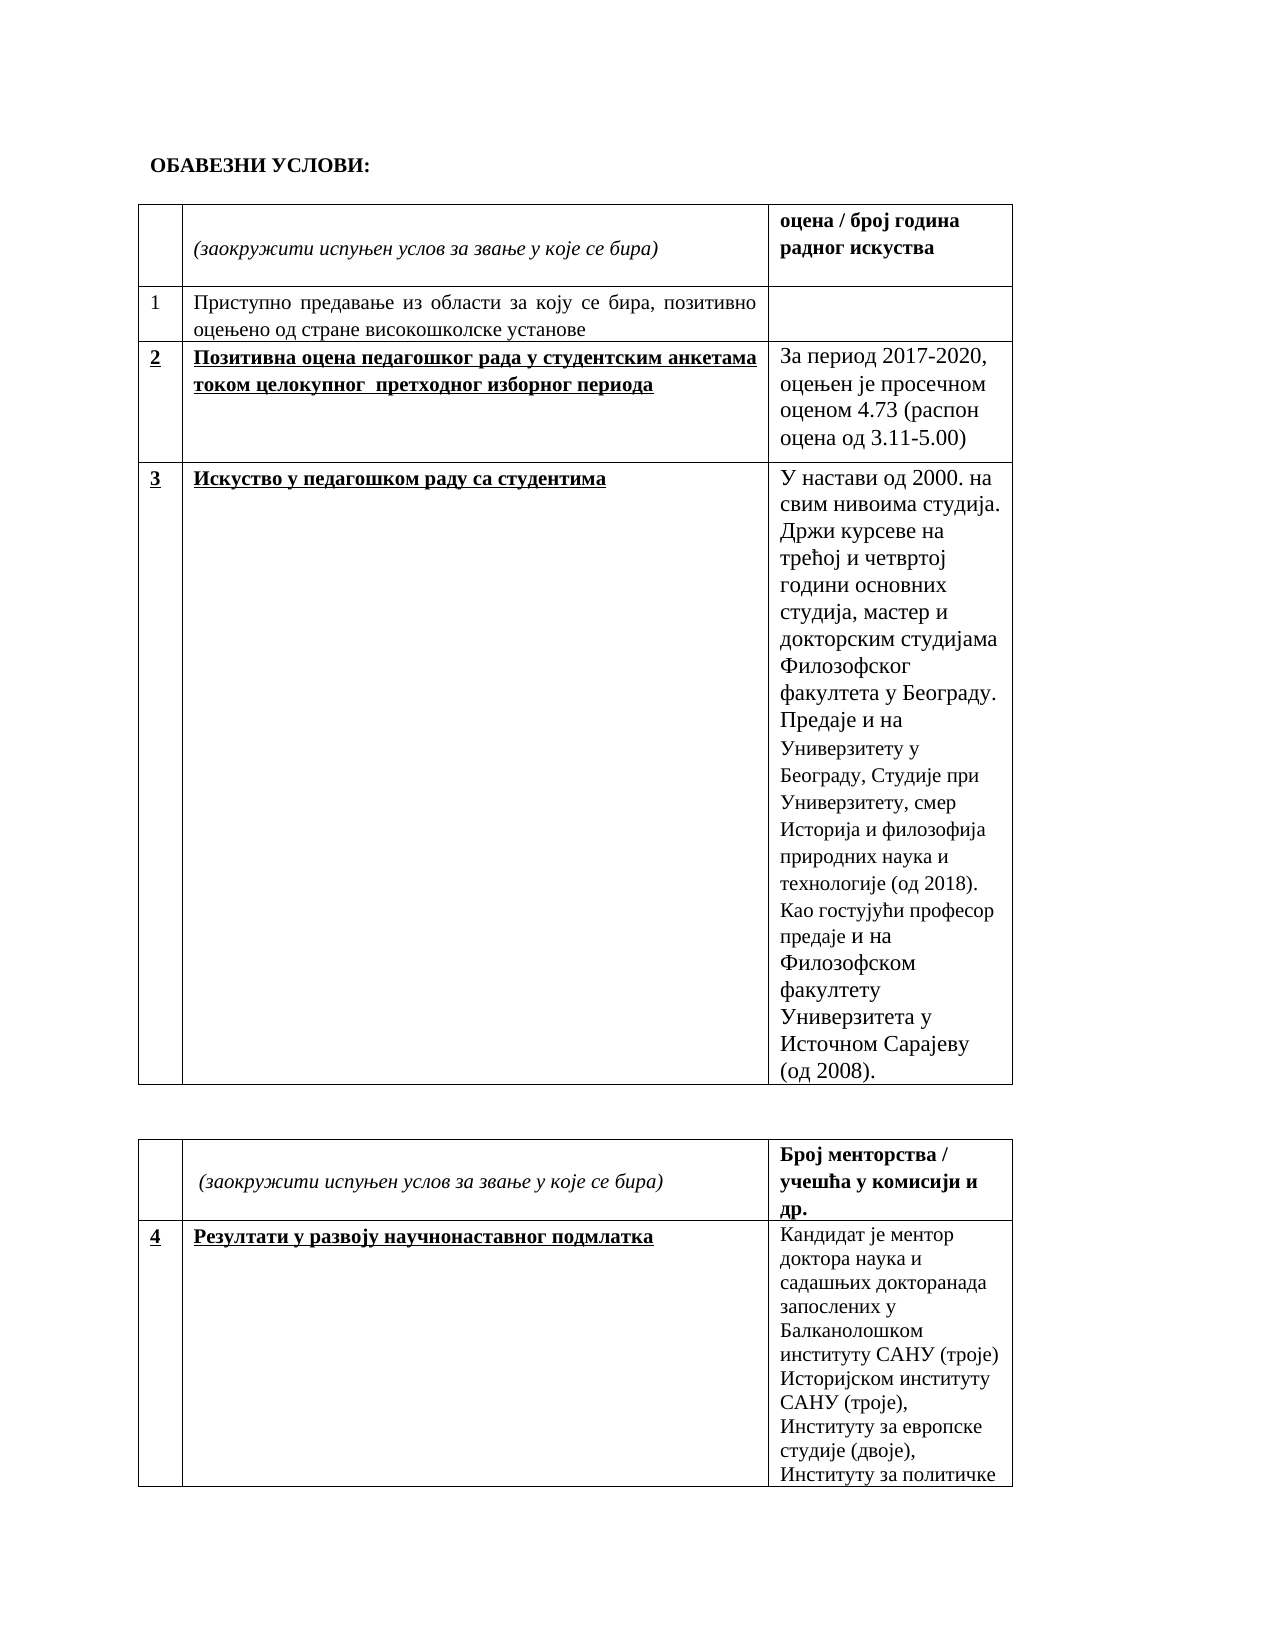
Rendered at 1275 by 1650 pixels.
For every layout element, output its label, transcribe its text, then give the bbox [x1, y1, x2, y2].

table_cell Позитивна оцена педагошког рада у студентским анкетама током целокупног претходног изборног периода [183, 342, 768, 462]
table_cell Искуство у педагошком раду са студентима [183, 463, 768, 1083]
table_cell У настави од 2000. на свим нивоима студија. Држи курсеве на трећој и четвртој години основних студија, мастер и докторским студијама Филозофског факултета у Београду. Предаје и на Универзитету у Београду, Студије при Универзитету, смер Историја и филозофија природних наука и технологије (од 2018). Као гостујући професор предаје и на Филозофском факултету Универзитета у Источном Сарајеву (од 2008). [769, 463, 1012, 1083]
table_cell 4 [139, 1221, 182, 1486]
table_cell За период 2017-2020, оцењен је просечном оценом 4.73 (распон оцена од 3.11-5.00) [769, 342, 1012, 462]
table_cell 3 [139, 463, 182, 1083]
table_header (заокружити испуњен услов за звање у које се бира) [183, 205, 768, 286]
table_cell [769, 287, 1012, 341]
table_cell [183, 1221, 768, 1486]
table_header Број менторства / учешћа у комисији и др. [769, 1140, 1012, 1220]
table_cell 2 [139, 342, 182, 462]
table_header [139, 205, 182, 286]
table_cell Приступно предавање из области за коју се бира, позитивно оцењено од стране високошколске установе [183, 287, 768, 341]
text ОБАВЕЗНИ УСЛОВИ: [150, 150, 1125, 177]
table_header (заокружити испуњен услов за звање у које се бира) [183, 1140, 768, 1220]
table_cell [769, 1221, 1012, 1486]
table_header [139, 1140, 182, 1220]
table_header oценa / број година радног искуства [769, 205, 1012, 286]
table_cell 1 [139, 287, 182, 341]
